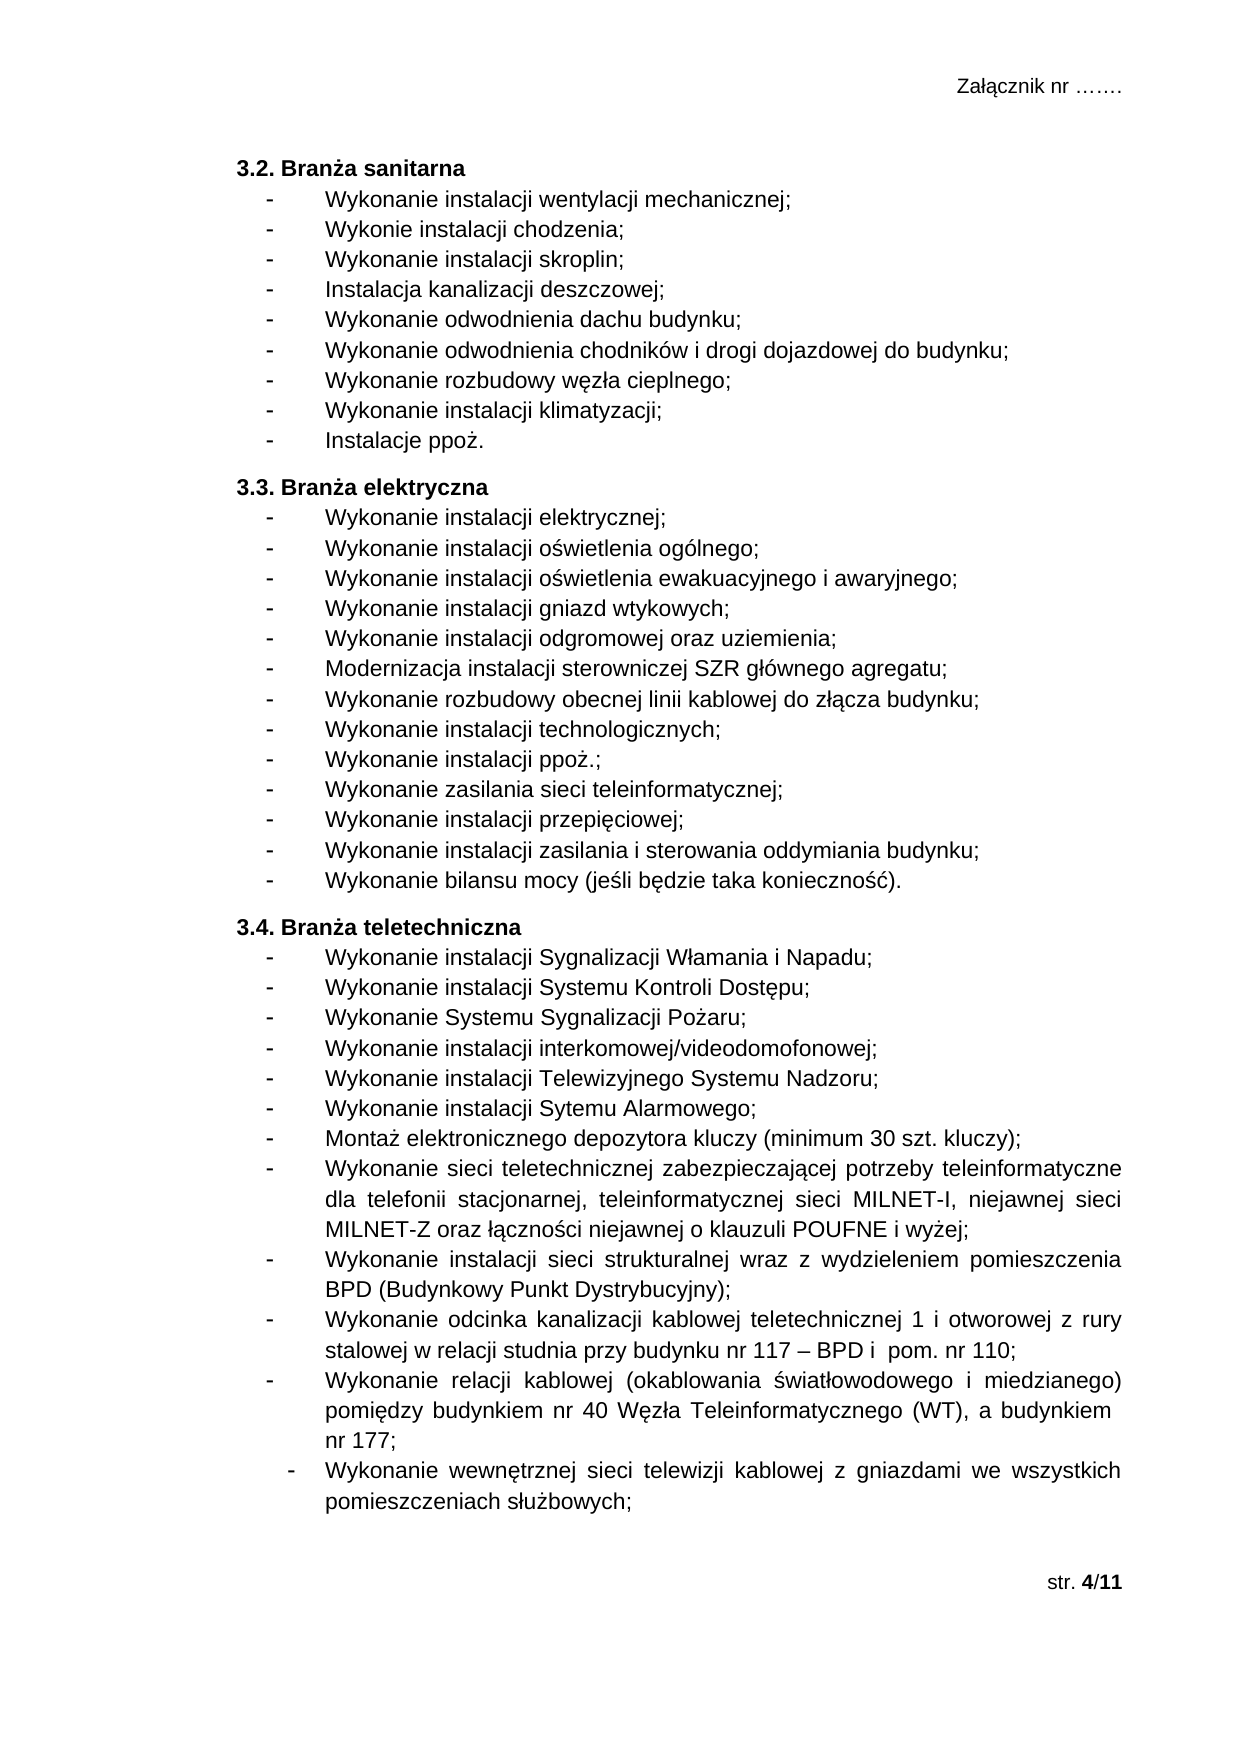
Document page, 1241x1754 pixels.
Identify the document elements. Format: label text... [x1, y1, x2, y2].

list Wykonanie Systemu Sygnalizacji Pożaru; [266, 1004, 1122, 1031]
list Wykonanie instalacji gniazd wtykowych; [266, 595, 1122, 621]
list Wykonanie zasilania sieci teleinformatycznej; [266, 776, 1122, 802]
list Wykonanie instalacji interkomowej/videodomofonowej; [266, 1034, 1122, 1061]
list Wykonanie instalacji skroplin; [266, 246, 1122, 272]
list Wykonanie rozbudowy obecnej linii kablowej do złącza budynku; [266, 686, 1122, 712]
list Modernizacja instalacji sterowniczej SZR głównego agregatu; [266, 655, 1122, 682]
list Wykonanie wewnętrznej sieci telewizji kablowej z gniazdami we wszystkich pomieszczeniach służbowych; [287, 1457, 1122, 1514]
list Wykonanie instalacji klimatyzacji; [266, 397, 1122, 423]
list Wykonanie instalacji oświetlenia ewakuacyjnego i awaryjnego; [266, 565, 1122, 591]
list Instalacja kanalizacji deszczowej; [266, 276, 1122, 302]
list Wykonanie instalacji oświetlenia ogólnego; [266, 534, 1122, 561]
list Montaż elektronicznego depozytora kluczy (minimum 30 szt. kluczy); [266, 1125, 1122, 1151]
list Branża teletechniczna [236, 914, 1122, 940]
list Wykonanie instalacji Sygnalizacji Włamania i Napadu; [266, 944, 1122, 970]
list Instalacje ppoż. [266, 427, 1122, 453]
list Wykonanie instalacji wentylacji mechanicznej; [266, 186, 1122, 212]
list Wykonanie instalacji zasilania i sterowania oddymiania budynku; [266, 837, 1122, 863]
list Branża elektryczna [236, 474, 1122, 500]
list Wykonanie instalacji sieci strukturalnej wraz z wydzieleniem pomieszczenia BPD (Budynkowy Punkt Dystrybucyjny); [266, 1246, 1122, 1302]
list Wykonanie odcinka kanalizacji kablowej teletechnicznej 1 i otworowej z rury stalowej w relacji studnia przy budynku nr 117 – BPD i pom. nr 110; [266, 1306, 1122, 1363]
list Wykonanie bilansu mocy (jeśli będzie taka konieczność). [266, 867, 1122, 893]
list Wykonanie instalacji Sytemu Alarmowego; [266, 1095, 1122, 1121]
list Wykonanie sieci teletechnicznej zabezpieczającej potrzeby teleinformatyczne dla telefonii stacjonarnej, teleinformatycznej sieci MILNET-I, niejawnej sieci MILNET-Z oraz łączności niejawnej o klauzuli POUFNE i wyżej; [266, 1155, 1122, 1242]
list Wykonanie rozbudowy węzła cieplnego; [266, 367, 1122, 393]
list Wykonie instalacji chodzenia; [266, 216, 1122, 242]
list Branża sanitarna [236, 155, 1122, 182]
list Wykonanie instalacji ppoż.; [266, 746, 1122, 772]
list Wykonanie instalacji przepięciowej; [266, 806, 1122, 833]
list Wykonanie instalacji technologicznych; [266, 716, 1122, 742]
list Wykonanie instalacji Telewizyjnego Systemu Nadzoru; [266, 1065, 1122, 1091]
list Wykonanie instalacji odgromowej oraz uziemienia; [266, 625, 1122, 651]
list Wykonanie odwodnienia chodników i drogi dojazdowej do budynku; [266, 337, 1122, 363]
list Wykonanie odwodnienia dachu budynku; [266, 306, 1122, 333]
list Wykonanie instalacji elektrycznej; [266, 504, 1122, 531]
list Wykonanie instalacji Systemu Kontroli Dostępu; [266, 974, 1122, 1000]
list Wykonanie relacji kablowej (okablowania światłowodowego i miedzianego) pomiędzy budynkiem nr 40 Węzła Teleinformatycznego (WT), a budynkiem nr 177; [266, 1367, 1122, 1453]
